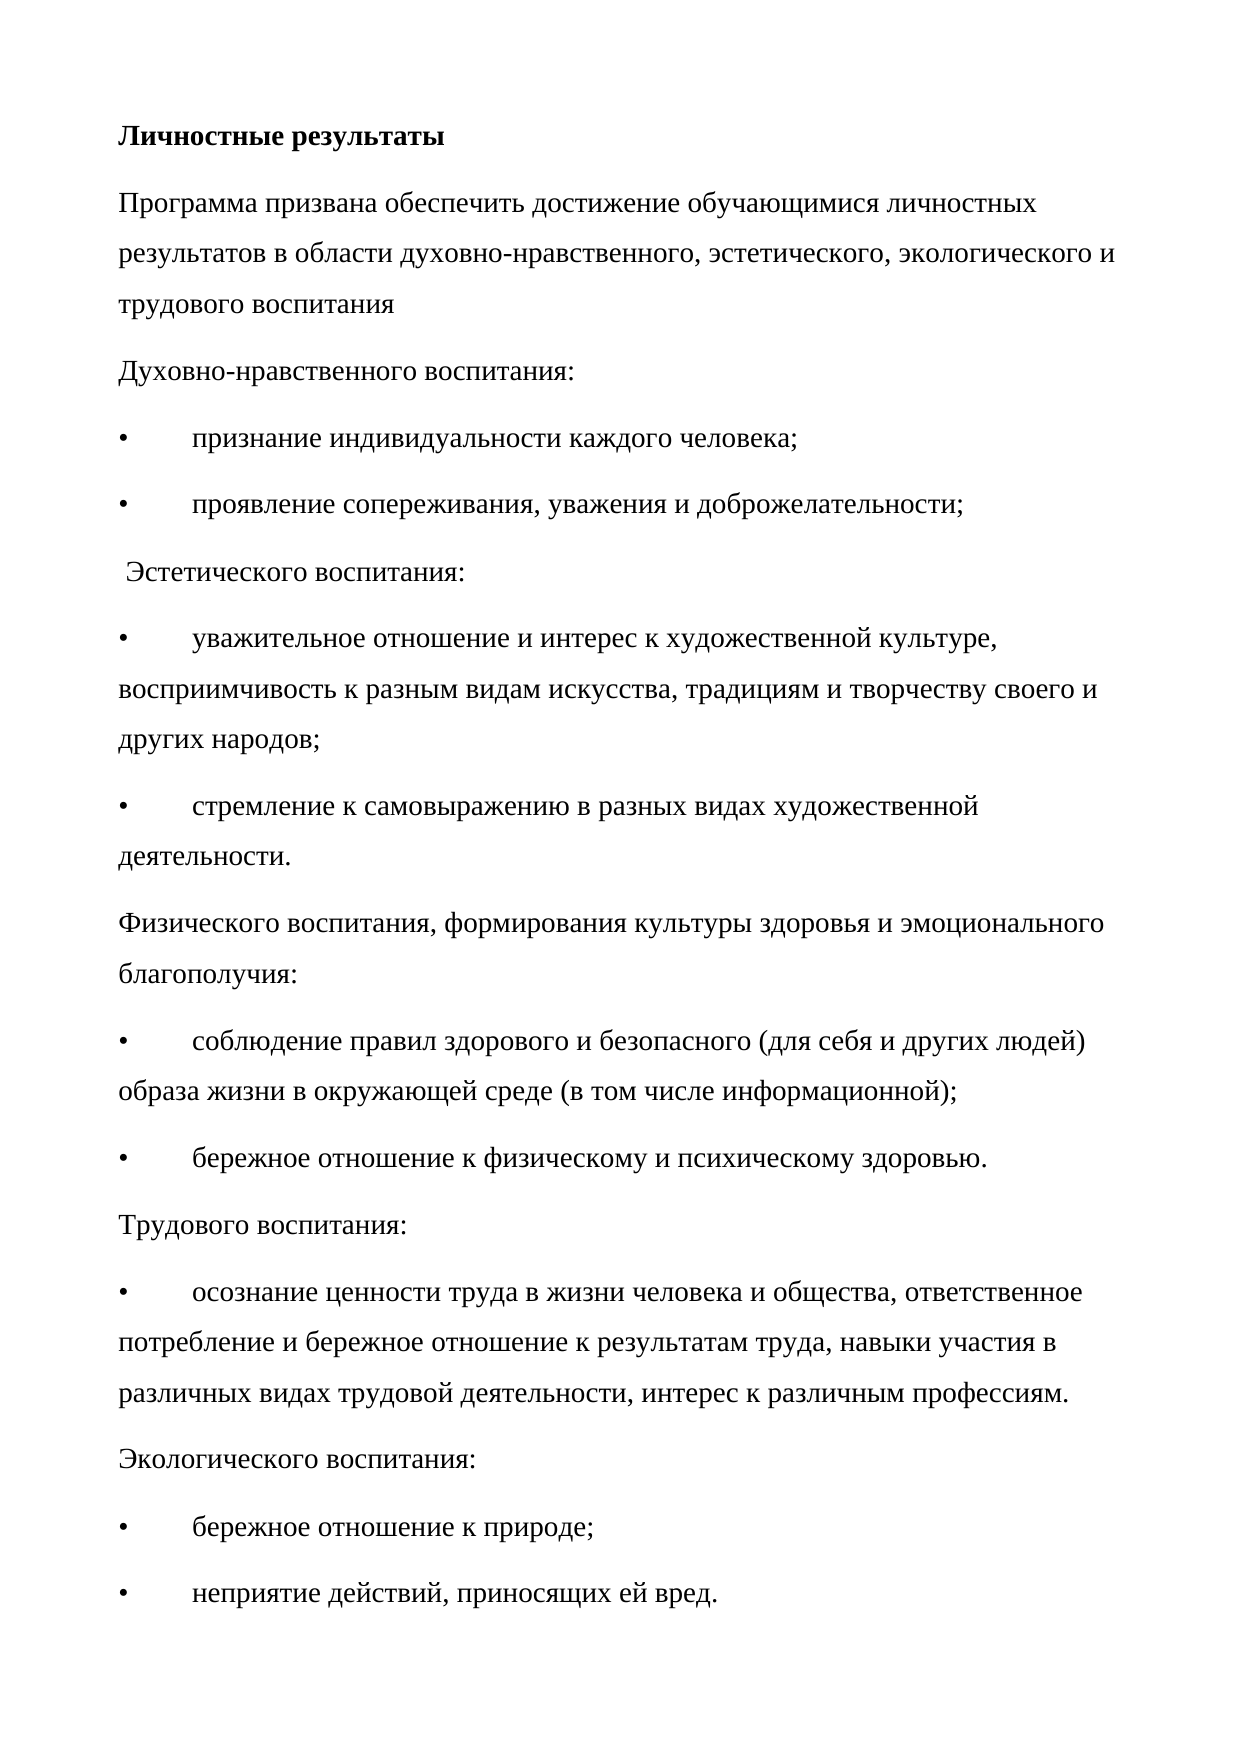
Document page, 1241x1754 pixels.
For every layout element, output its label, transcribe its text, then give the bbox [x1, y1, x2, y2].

text Духовно-нравственного воспитания: [118, 353, 1152, 386]
text Трудового воспитания: [118, 1207, 1152, 1241]
text • уважительное отношение и интерес к художественной культуре, восприимчивость к разным видам искусства, традициям и творчеству своего и других народов; [118, 621, 1152, 755]
text • неприятие действий, приносящих ей вред. [118, 1576, 1152, 1609]
text • стремление к самовыражению в разных видах художественной деятельности. [118, 788, 1152, 872]
text • соблюдение правил здорового и безопасного (для себя и других людей) образа жизни в окружающей среде (в том числе информационной); [118, 1023, 1152, 1107]
text Личностные результаты [118, 118, 1152, 152]
text Эстетического воспитания: [118, 554, 1152, 587]
text • осознание ценности труда в жизни человека и общества, ответственное потребление и бережное отношение к результатам труда, навыки участия в различных видах трудовой деятельности, интерес к различным профессиям. [118, 1274, 1152, 1408]
text • признание индивидуальности каждого человека; [118, 420, 1152, 453]
text Экологического воспитания: [118, 1442, 1152, 1475]
text • бережное отношение к природе; [118, 1509, 1152, 1542]
text Программа призвана обеспечить достижение обучающимися личностных результатов в области духовно-нравственного, эстетического, экологического и трудового воспитания [118, 185, 1152, 319]
text • проявление сопереживания, уважения и доброжелательности; [118, 487, 1152, 520]
text Физического воспитания, формирования культуры здоровья и эмоционального благополучия: [118, 906, 1152, 989]
text • бережное отношение к физическому и психическому здоровью. [118, 1140, 1152, 1174]
